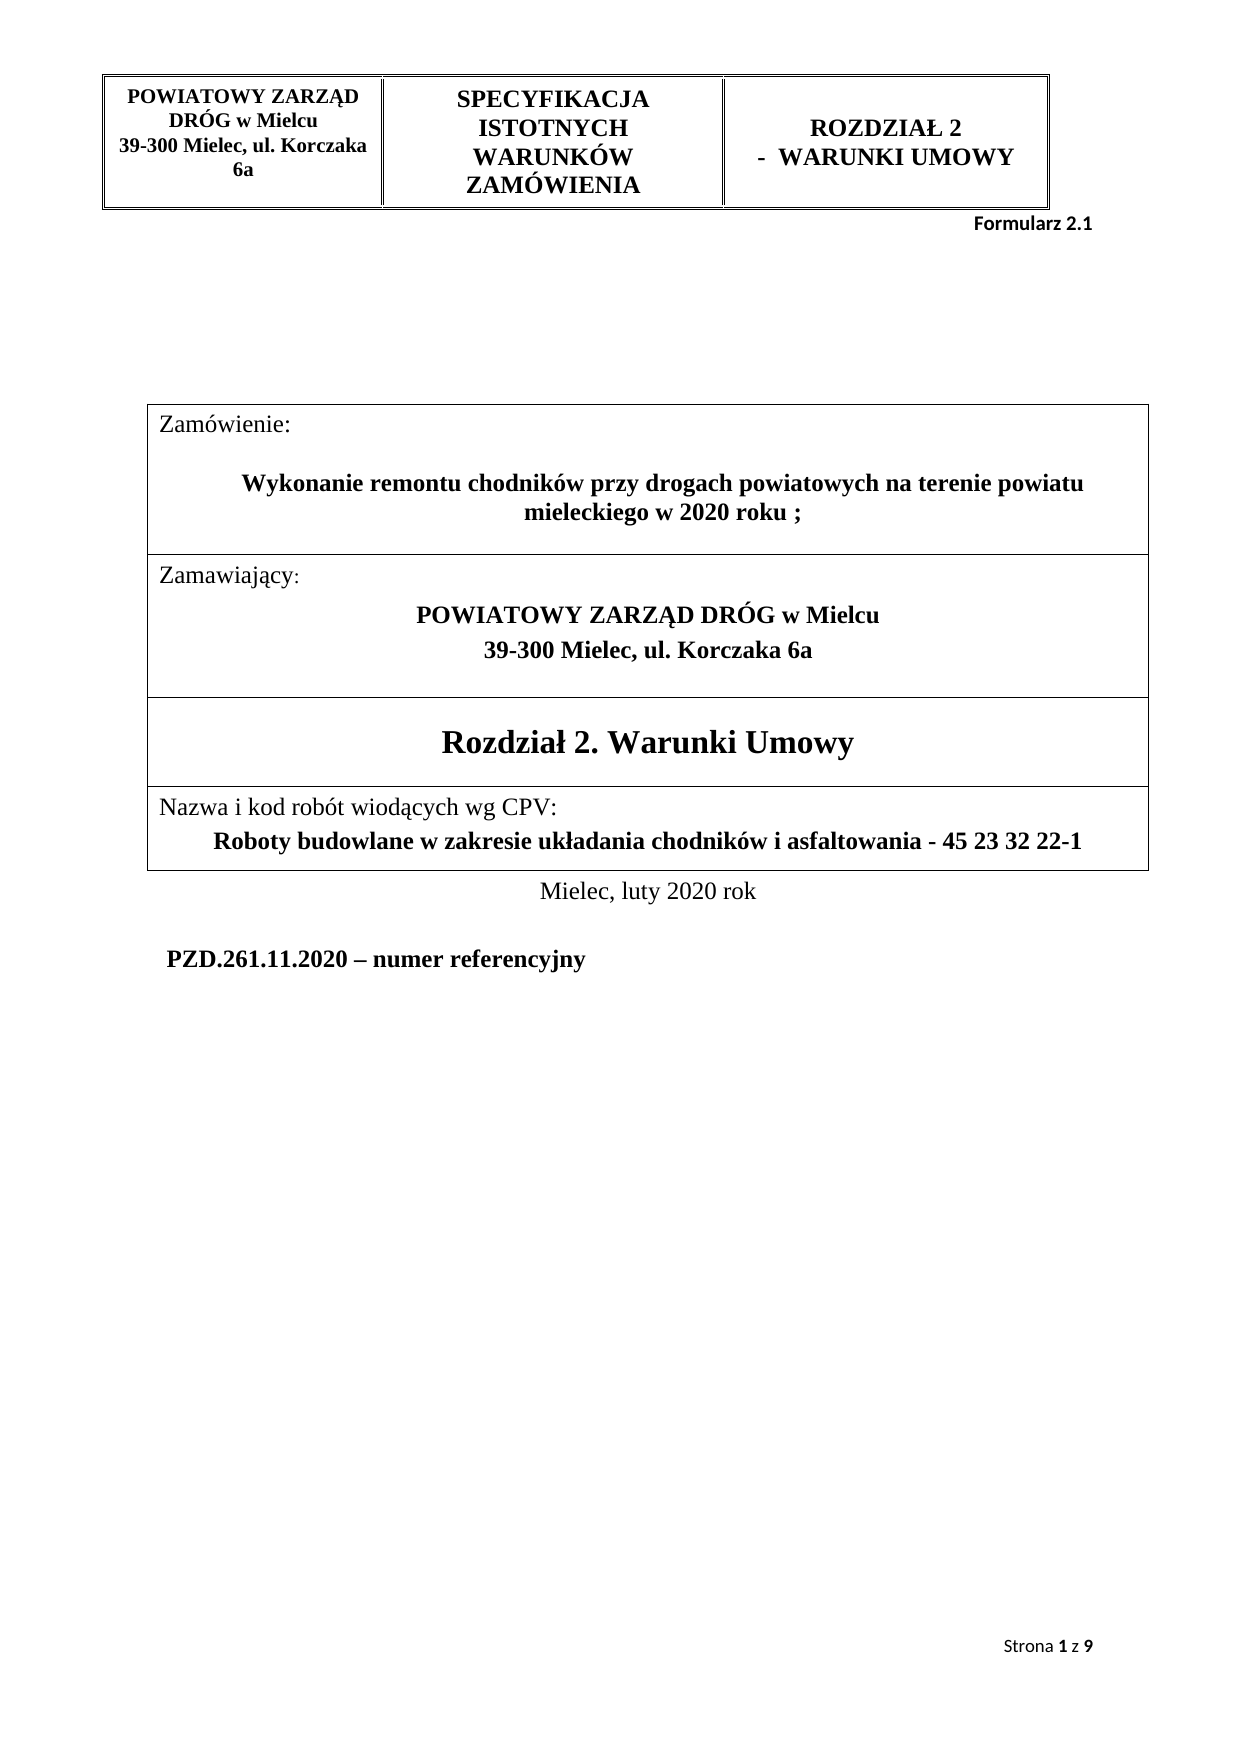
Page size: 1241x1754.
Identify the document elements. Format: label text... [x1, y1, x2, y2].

table_cell POWIATOWY ZARZĄD DRÓG w Mielcu 39-300 Mielec, ul. Korczaka 6a [148, 594, 1148, 697]
table_cell Wykonanie remontu chodników przy drogach powiatowych na terenie powiatu mieleckiego w 2020 roku ; [148, 462, 1148, 554]
table_cell Mielec, luty 2020 rok [148, 871, 1148, 944]
table_cell Rozdział 2. Warunki Umowy [148, 698, 1148, 786]
table_cell Nazwa i kod robót wiodących wg CPV: Roboty budowlane w zakresie układania chodników i asfaltowania - 45 23 32 22-1 [148, 787, 1148, 870]
text PZD.261.11.2020 – numer referencyjny [148, 944, 1093, 973]
table_cell Zamawiający: [148, 555, 1148, 594]
table_header Zamówienie: [148, 405, 1148, 462]
